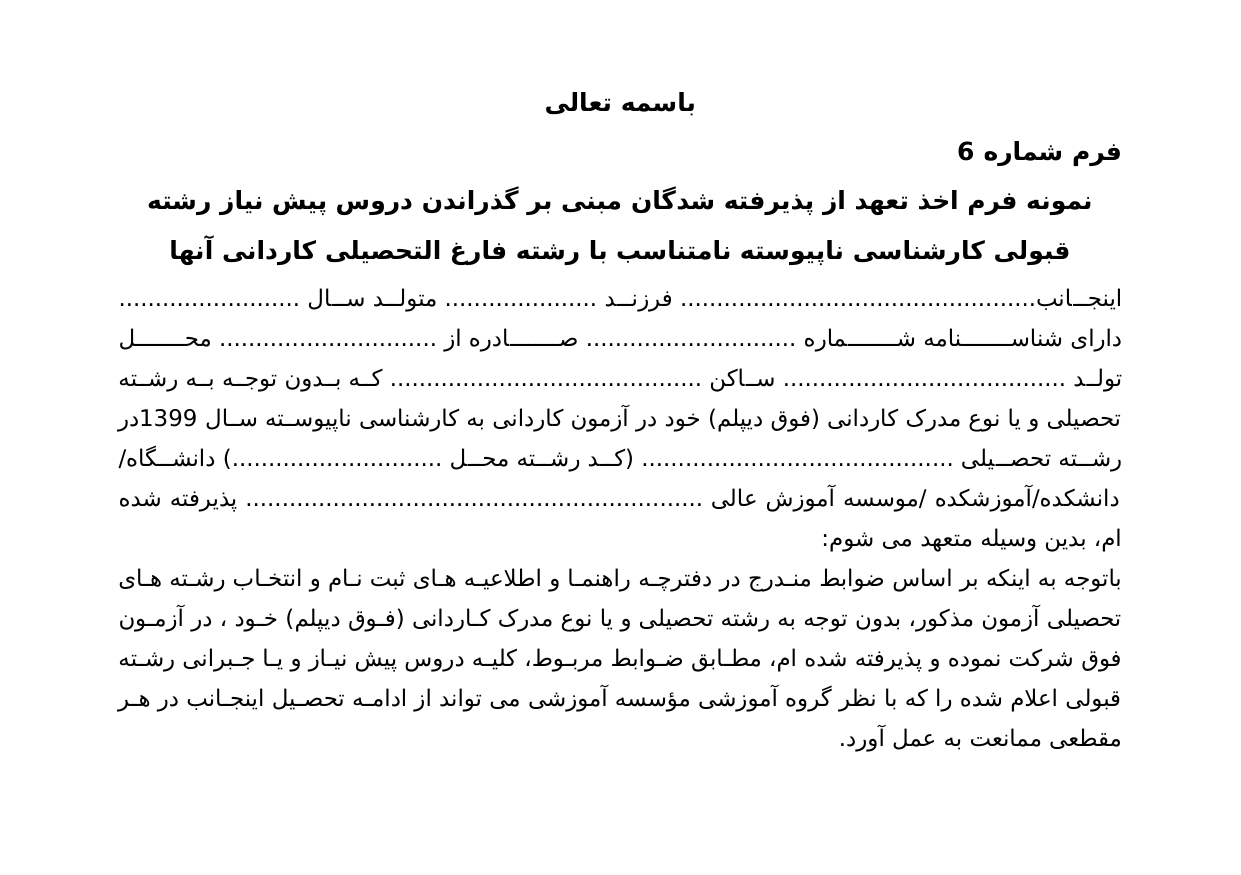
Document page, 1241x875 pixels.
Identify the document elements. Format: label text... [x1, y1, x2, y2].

text فرم شماره 6 [118, 137, 1122, 166]
text نمونه فرم اخذ تعهد از پذیرفته شدگان مبنی بر گذراندن دروس پیش نیاز رشته قبولی کارشناسی ناپیوسته نامتناسب با رشته فارغ التحصیلی کاردانی آنها [118, 186, 1122, 265]
text باسمه تعالی [118, 89, 1122, 118]
text باتوجه به اینکه بر اساس ضوابط مندرج در دفترچه راهنما و اطلاعیه های ثبت نام و انتخاب رشته های تحصیلی آزمون مذکور، بدون توجه به رشته تحصیلی و یا نوع مدرک کاردانی (فوق دیپلم) خود ، در آزمون فوق شرکت نموده و پذیرفته شده ام، مطابق ضوابط مربوط، کلیه دروس پیش نیاز و یا جبرانی رشته قبولی اعلام شده را که با نظر گروه آموزشی مؤسسه آموزشی می تواند از ادامه تحصیل اینجانب در هر مقطعی ممانعت به عمل آورد. [118, 566, 1122, 752]
text اینجانب................................................. فرزند ..................... متولد سال ......................... دارای شناسنامه شماره ............................. صادره از .............................. محل تولد ....................................... ساکن ........................................... که بدون توجه به رشته تحصیلی و یا نوع مدرک کاردانی (فوق دیپلم) خود در آزمون کاردانی به کارشناسی ناپیوسته سال 1399در رشته تحصیلی ........................................... (کد رشته محل .............................) دانشگاه/ دانشکده/آموزشکده /موسسه آموزش عالی ............................................................... پذیرفته شده ام، بدین وسیله متعهد می شوم: [118, 286, 1122, 552]
